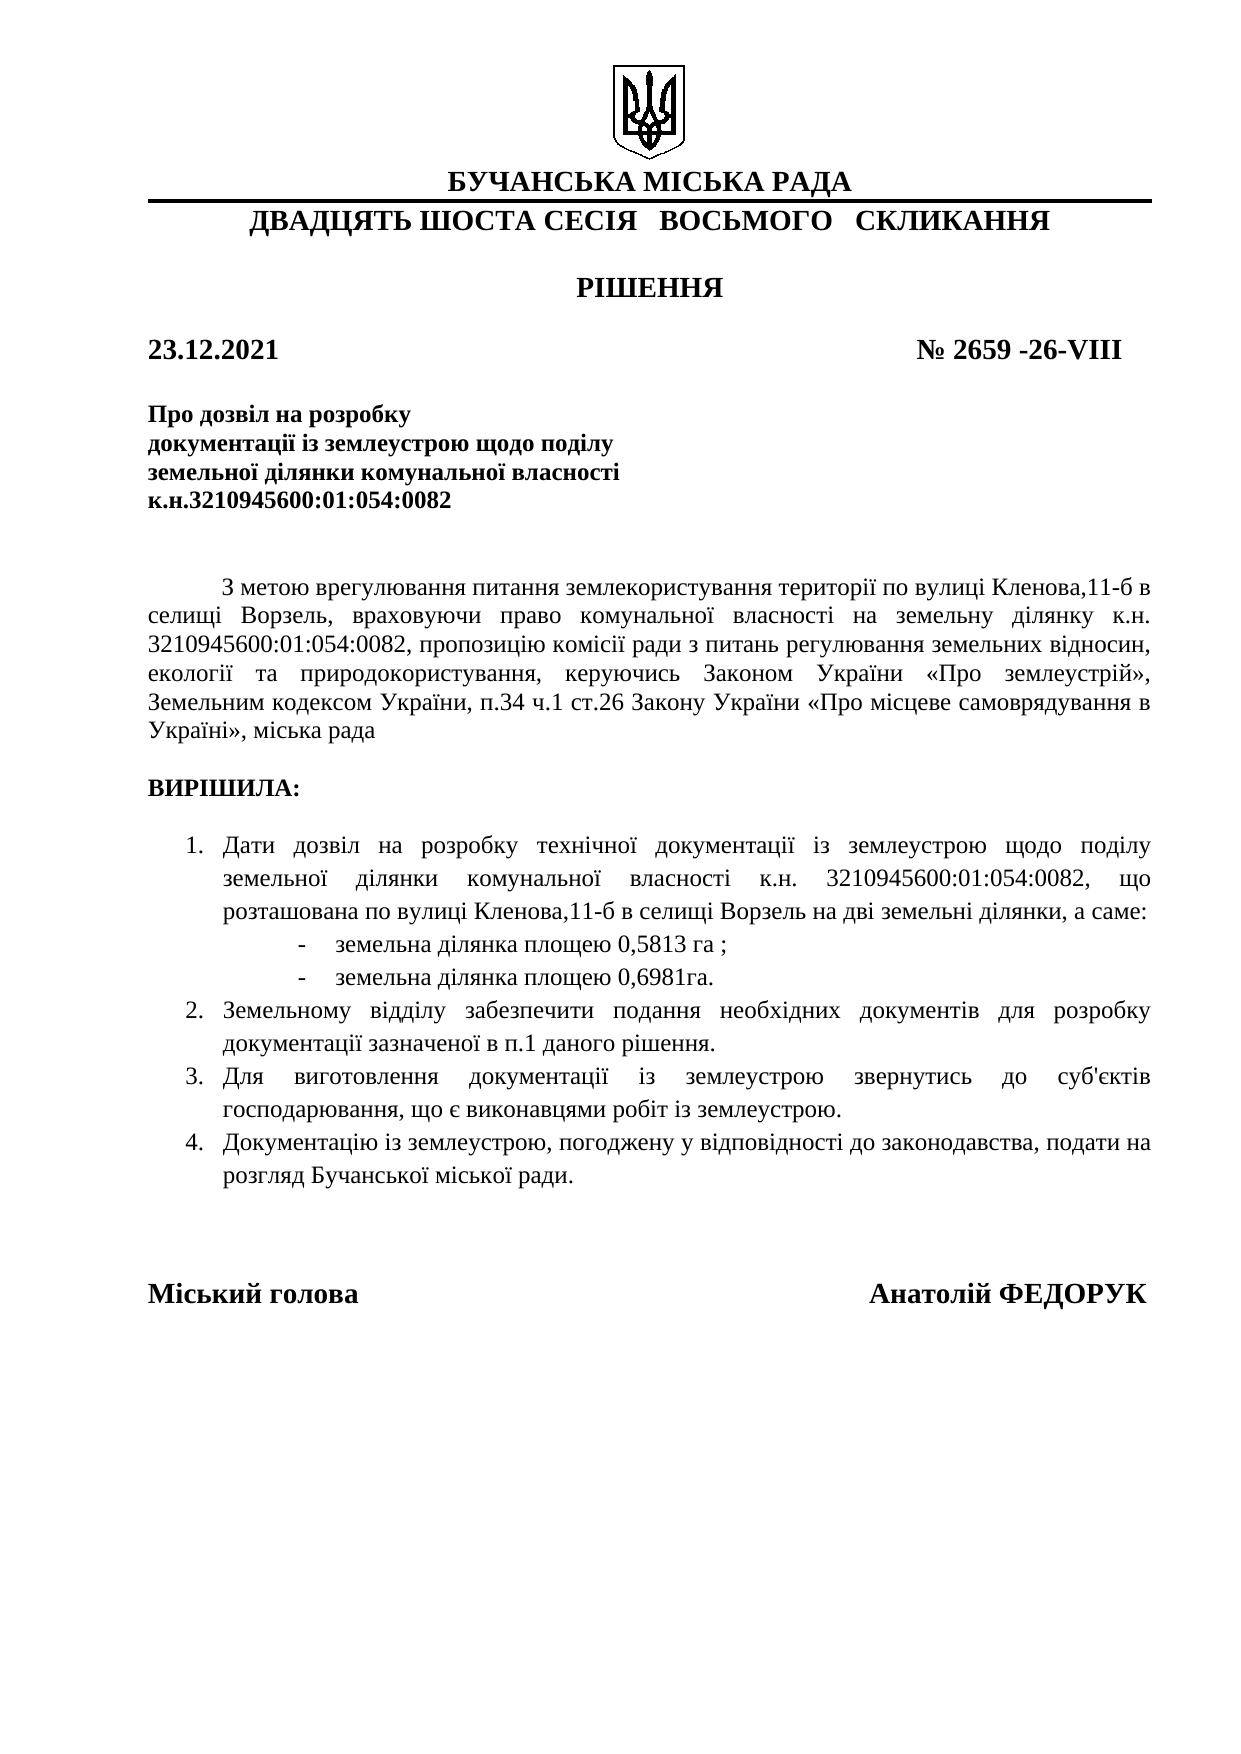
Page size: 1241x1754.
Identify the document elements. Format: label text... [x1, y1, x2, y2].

text РІШЕННЯ [148, 270, 1152, 303]
text к.н.3210945600:01:054:0082 [148, 485, 1152, 514]
list Документацію із землеустрою, погоджену у відповідності до законодавства, подати на розгляд Бучанської міської ради. [185, 1127, 1152, 1189]
text документації із землеустрою щодо поділу [148, 428, 1152, 457]
list земельна ділянка площею 0,6981га. [298, 962, 1152, 991]
list Дати дозвіл на розробку технічної документації із землеустрою щодо поділу земельної ділянки комунальної власності к.н. 3210945600:01:054:0082, що розташована по вулиці Кленова,11-б в селищі Ворзель на дві земельні ділянки, а саме: [185, 830, 1152, 925]
text Міський голова Анатолій ФЕДОРУК [148, 1277, 1152, 1310]
text БУЧАНСЬКА МІСЬКА РАДА [148, 164, 1152, 199]
text З метою врегулювання питання землекористування території по вулиці Кленова,11-б в селищі Ворзель, враховуючи право комунальної власності на земельну ділянку к.н. 3210945600:01:054:0082, пропозицію комісії ради з питань регулювання земельних відносин, екології та природокористування, керуючись Законом України «Про землеустрій», Земельним кодексом України, п.34 ч.1 ст.26 Закону України «Про місцеве самоврядування в Україні», міська рада [148, 572, 1152, 744]
list Земельному відділу забезпечити подання необхідних документів для розробку документації зазначеної в п.1 даного рішення. [185, 995, 1152, 1057]
list земельна ділянка площею 0,5813 га ; [298, 929, 1152, 958]
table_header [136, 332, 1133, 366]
text ДВАДЦЯТЬ ШОСТА СЕСІЯ ВОСЬМОГО СКЛИКАННЯ [148, 203, 1152, 236]
text земельної ділянки комунальної власності [148, 457, 1152, 485]
text Про дозвіл на розробку [148, 399, 1152, 428]
list Для виготовлення документації із землеустрою звернутись до суб'єктів господарювання, що є виконавцями робіт із землеустрою. [185, 1061, 1152, 1123]
text ВИРІШИЛА: [148, 773, 1152, 802]
